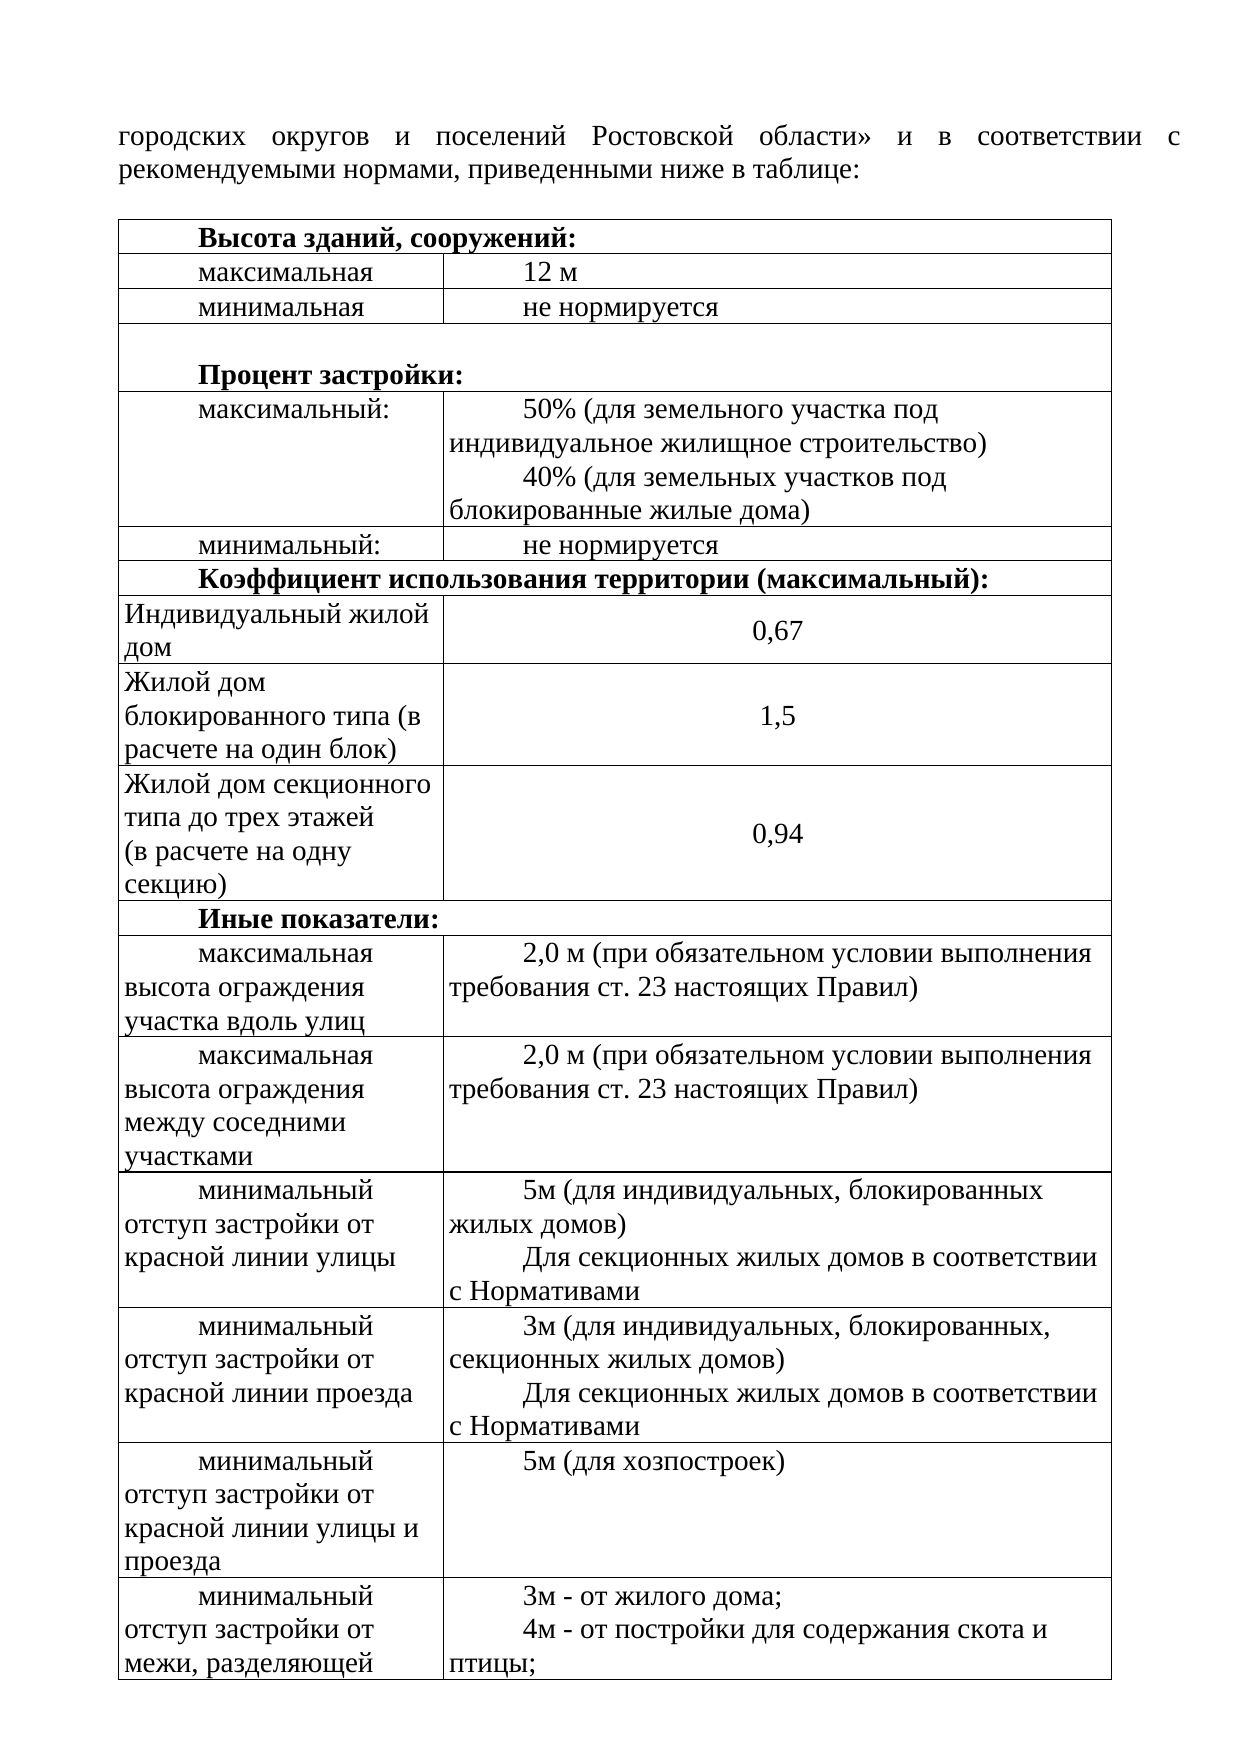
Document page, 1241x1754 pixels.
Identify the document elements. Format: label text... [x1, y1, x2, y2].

table_cell минимальный отступ застройки от красной линии улицы [119, 1173, 443, 1307]
table_cell не нормируется [444, 289, 1111, 322]
table_cell Жилой дом блокированного типа (в расчете на один блок) [119, 664, 443, 765]
table_cell максимальная высота ограждения участка вдоль улиц [119, 936, 443, 1036]
table_cell минимальный отступ застройки от красной линии улицы и проезда [119, 1443, 443, 1577]
table_cell Жилой дом секционного типа до трех этажей (в расчете на одну секцию) [119, 766, 443, 900]
table_cell 5м (для хозпостроек) [444, 1443, 1111, 1577]
table_cell минимальная [119, 289, 443, 322]
table_cell максимальная [119, 254, 443, 288]
table_cell (при обязательном условии выполнения требования ст. 23 настоящих Правил) [444, 1037, 1111, 1171]
table_cell не нормируется [444, 527, 1111, 560]
table_header Высота зданий, сооружений: [119, 220, 1111, 253]
table_cell Индивидуальный жилой дом [119, 596, 443, 663]
table_cell Иные показатели: [119, 901, 1111, 934]
table_cell 1,5 [444, 664, 1111, 765]
table_cell 0,94 [444, 766, 1111, 900]
table_cell [444, 254, 1111, 288]
table_cell Коэффициент использования территории (максимальный): [119, 561, 1111, 595]
table_cell минимальный отступ застройки от красной линии проезда [119, 1308, 443, 1442]
table_cell минимальный: [119, 527, 443, 560]
table_cell 50% (для земельного участка под индивидуальное жилищное строительство) 40% (для земельных участков под блокированные жилые дома) [444, 392, 1111, 526]
table_cell 3м - от жилого дома; 4м - от постройки для содержания скота и птицы; 1м – от построек вспомогательного назначения (бани, гаража, и др.) [444, 1578, 1111, 1679]
table_cell 5м (для индивидуальных, блокированных жилых домов) Для секционных жилых домов в соответствии с Нормативами [444, 1173, 1111, 1307]
table_cell максимальная высота ограждения между соседними участками [119, 1037, 443, 1171]
table_cell Процент застройки: [119, 324, 1111, 391]
table_cell (при обязательном условии выполнения требования ст. 23 настоящих Правил) [444, 936, 1111, 1036]
table_cell максимальный: [119, 392, 443, 526]
table_cell 0,67 [444, 596, 1111, 663]
table_cell 3м (для индивидуальных, блокированных, секционных жилых домов) Для секционных жилых домов в соответствии с Нормативами [444, 1308, 1111, 1442]
table_cell минимальный отступ застройки от межи, разделяющей соседние участки [119, 1578, 443, 1679]
